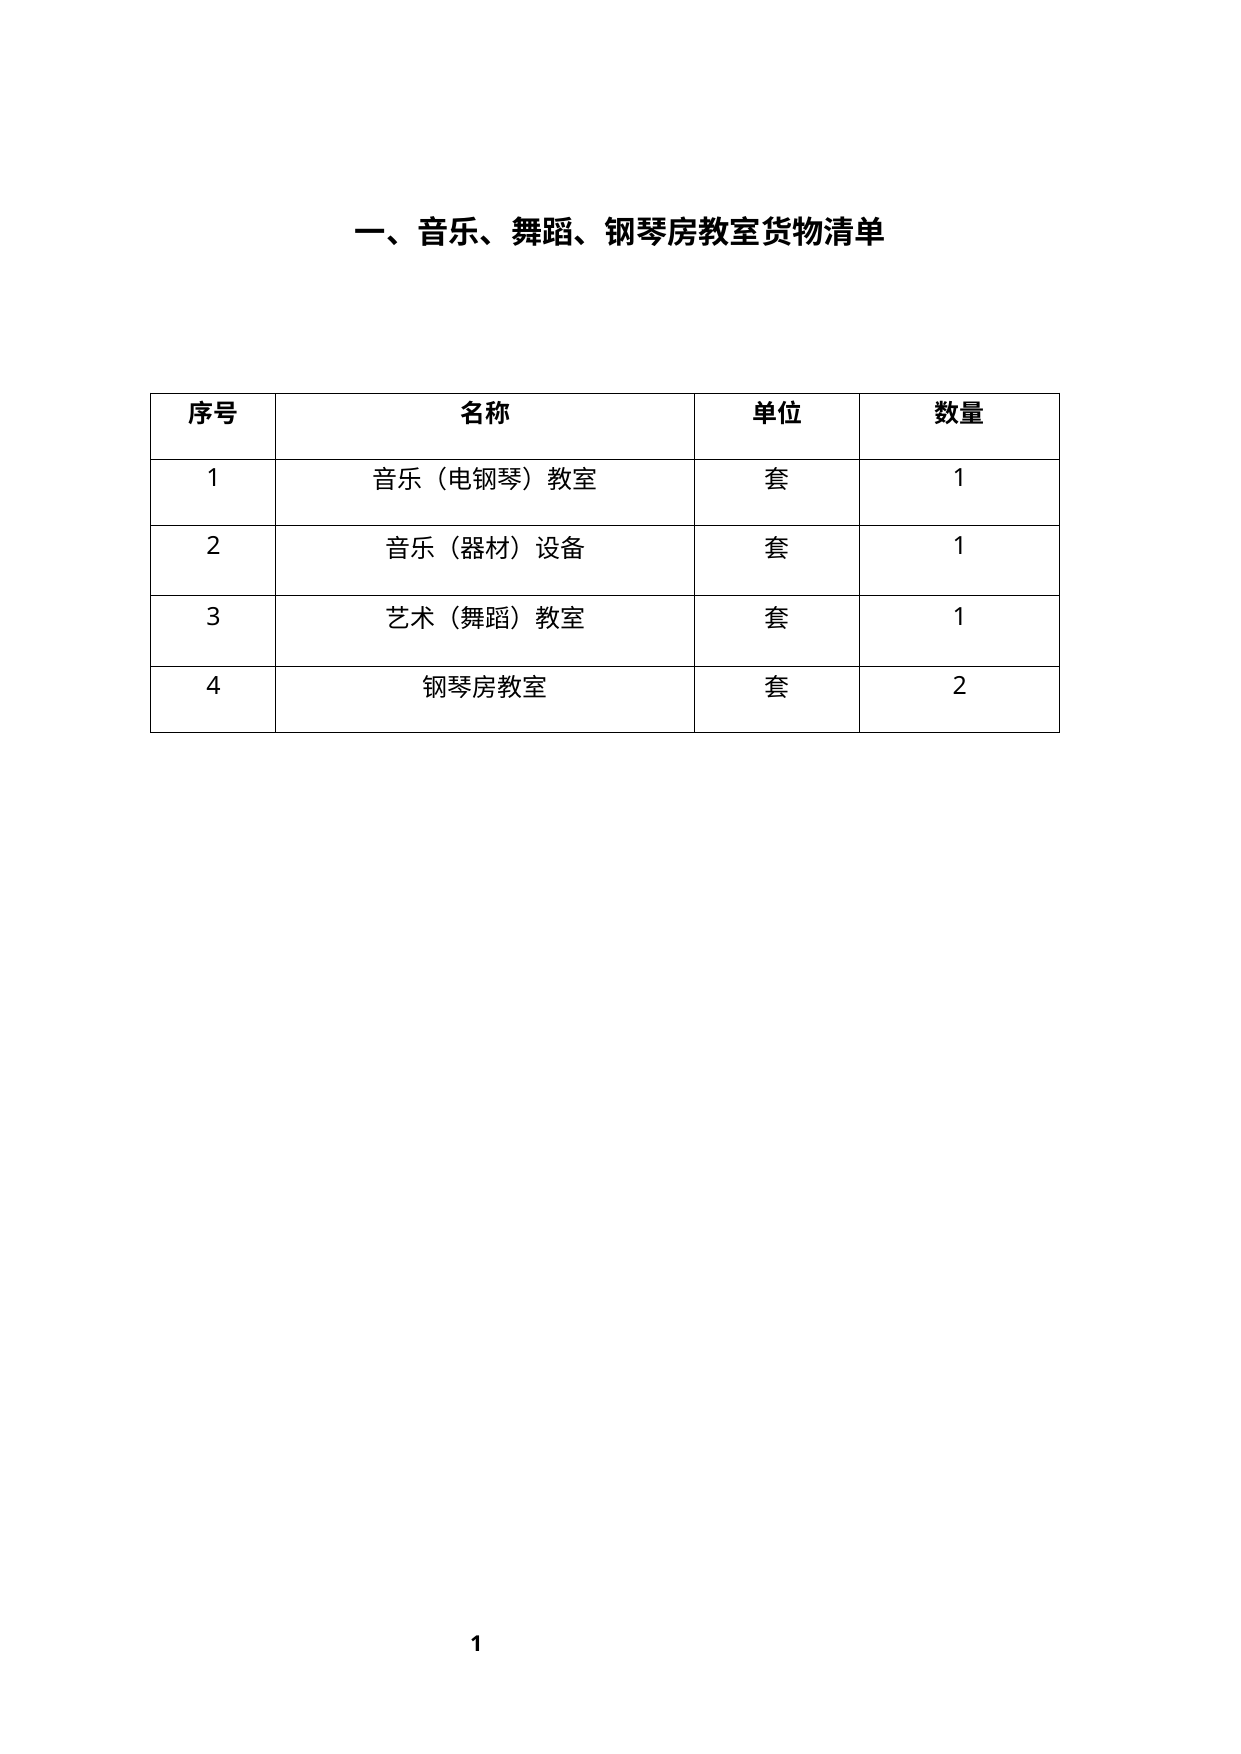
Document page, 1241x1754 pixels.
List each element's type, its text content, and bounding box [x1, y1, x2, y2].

table_cell 1 [860, 596, 1059, 666]
table_cell 艺术（舞蹈）教室 [276, 596, 694, 666]
subtitle 一、音乐、舞蹈、钢琴房教室货物清单 [112, 197, 1128, 262]
table_header 名称 [276, 394, 694, 458]
table_cell 2 [151, 526, 275, 595]
table_cell 1 [860, 526, 1059, 595]
table_header 数量 [860, 394, 1059, 458]
table_cell 套 [695, 596, 859, 666]
table_cell 2 [860, 667, 1059, 732]
table_cell 3 [151, 596, 275, 666]
table_cell 音乐（器材）设备 [276, 526, 694, 595]
table_header 单位 [695, 394, 859, 458]
table_cell 1 [151, 460, 275, 524]
table_cell 音乐（电钢琴）教室 [276, 460, 694, 524]
table_cell 套 [695, 460, 859, 524]
table_cell 4 [151, 667, 275, 732]
table_header 序号 [151, 394, 275, 458]
table_cell 钢琴房教室 [276, 667, 694, 732]
table_cell 套 [695, 526, 859, 595]
table_cell 1 [860, 460, 1059, 524]
table_cell 套 [695, 667, 859, 732]
